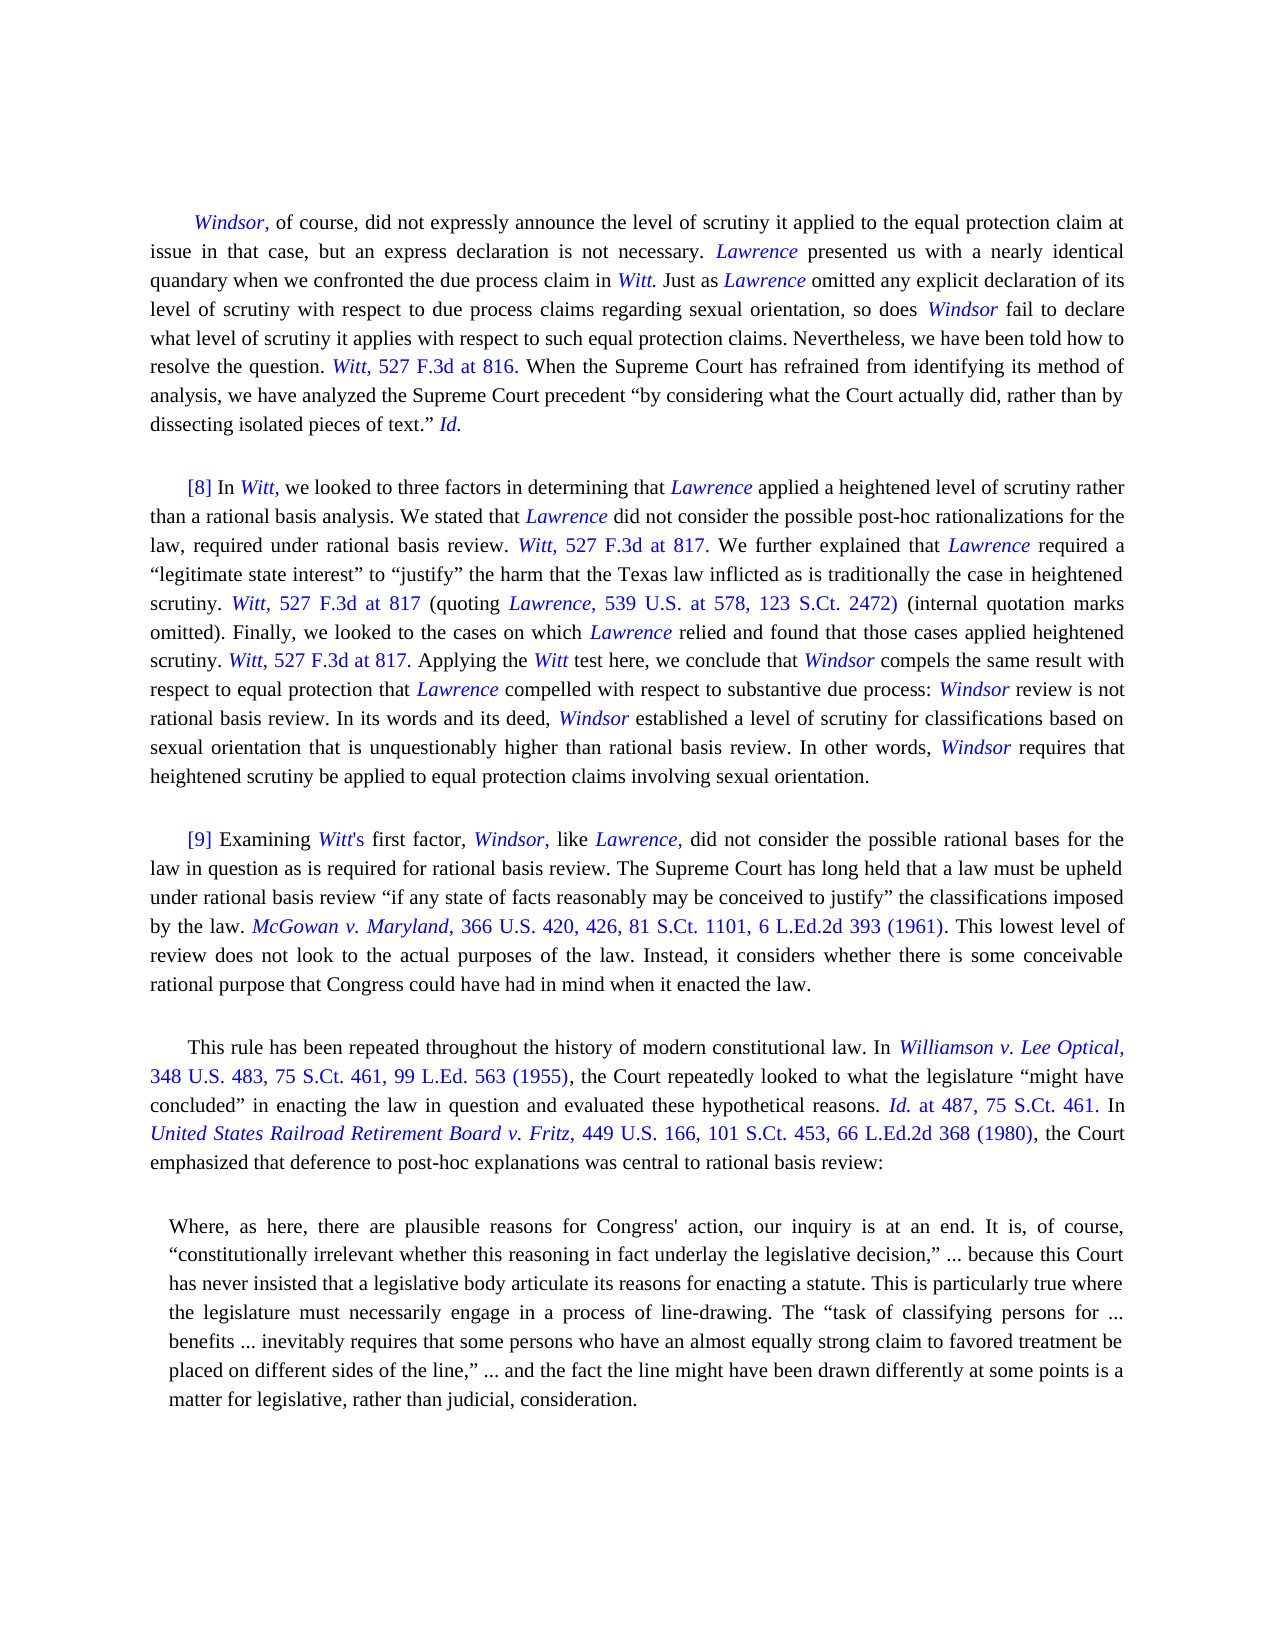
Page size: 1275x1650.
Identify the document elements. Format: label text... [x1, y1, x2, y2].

text Windsor, of course, did not expressly announce the level of scrutiny it applied to the equal protection claim at issue in that case, but an express declaration is not necessary. Lawrence presented us with a nearly identical quandary when we confronted the due process claim in Witt. Just as Lawrence omitted any explicit declaration of its level of scrutiny with respect to due process claims regarding sexual orientation, so does Windsor fail to declare what level of scrutiny it applies with respect to such equal protection claims. Nevertheless, we have been told how to resolve the question. Witt, 527 F.3d at 816. When the Supreme Court has refrained from identifying its method of analysis, we have analyzed the Supreme Court precedent “by considering what the Court actually did, rather than by dissecting isolated pieces of text.” Id. [150, 210, 1125, 436]
text [8] In Witt, we looked to three factors in determining that Lawrence applied a heightened level of scrutiny rather than a rational basis analysis. We stated that Lawrence did not consider the possible post-hoc rationalizations for the law, required under rational basis review. Witt, 527 F.3d at 817. We further explained that Lawrence required a “legitimate state interest” to “justify” the harm that the Texas law inflicted as is traditionally the case in heightened scrutiny. Witt, 527 F.3d at 817 (quoting Lawrence, 539 U.S. at 578, 123 S.Ct. 2472) (internal quotation marks omitted). Finally, we looked to the cases on which Lawrence relied and found that those cases applied heightened scrutiny. Witt, 527 F.3d at 817. Applying the Witt test here, we conclude that Windsor compels the same result with respect to equal protection that Lawrence compelled with respect to substantive due process: Windsor review is not rational basis review. In its words and its deed, Windsor established a level of scrutiny for classifications based on sexual orientation that is unquestionably higher than rational basis review. In other words, Windsor requires that heightened scrutiny be applied to equal protection claims involving sexual orientation. [150, 475, 1125, 788]
text Where, as here, there are plausible reasons for Congress' action, our inquiry is at an end. It is, of course, “constitutionally irrelevant whether this reasoning in fact underlay the legislative decision,” ... because this Court has never insisted that a legislative body articulate its reasons for enacting a statute. This is particularly true where the legislature must necessarily engage in a process of line-drawing. The “task of classifying persons for ... benefits ... inevitably requires that some persons who have an almost equally strong claim to favored treatment be placed on different sides of the line,” ... and the fact the line might have been drawn differently at some points is a matter for legislative, rather than judicial, consideration. [169, 1213, 1125, 1411]
text This rule has been repeated throughout the history of modern constitutional law. In Williamson v. Lee Optical, 348 U.S. 483, 75 S.Ct. 461, 99 L.Ed. 563 (1955), the Court repeatedly looked to what the legislature “might have concluded” in enacting the law in question and evaluated these hypothetical reasons. Id. at 487, 75 S.Ct. 461. In United States Railroad Retirement Board v. Fritz, 449 U.S. 166, 101 S.Ct. 453, 66 L.Ed.2d 368 (1980), the Court emphasized that deference to post-hoc explanations was central to rational basis review: [150, 1035, 1125, 1174]
text [9] Examining Witt's first factor, Windsor, like Lawrence, did not consider the possible rational bases for the law in question as is required for rational basis review. The Supreme Court has long held that a law must be upheld under rational basis review “if any state of facts reasonably may be conceived to justify” the classifications imposed by the law. McGowan v. Maryland, 366 U.S. 420, 426, 81 S.Ct. 1101, 6 L.Ed.2d 393 (1961). This lowest level of review does not look to the actual purposes of the law. Instead, it considers whether there is some conceivable rational purpose that Congress could have had in mind when it enacted the law. [150, 827, 1125, 996]
